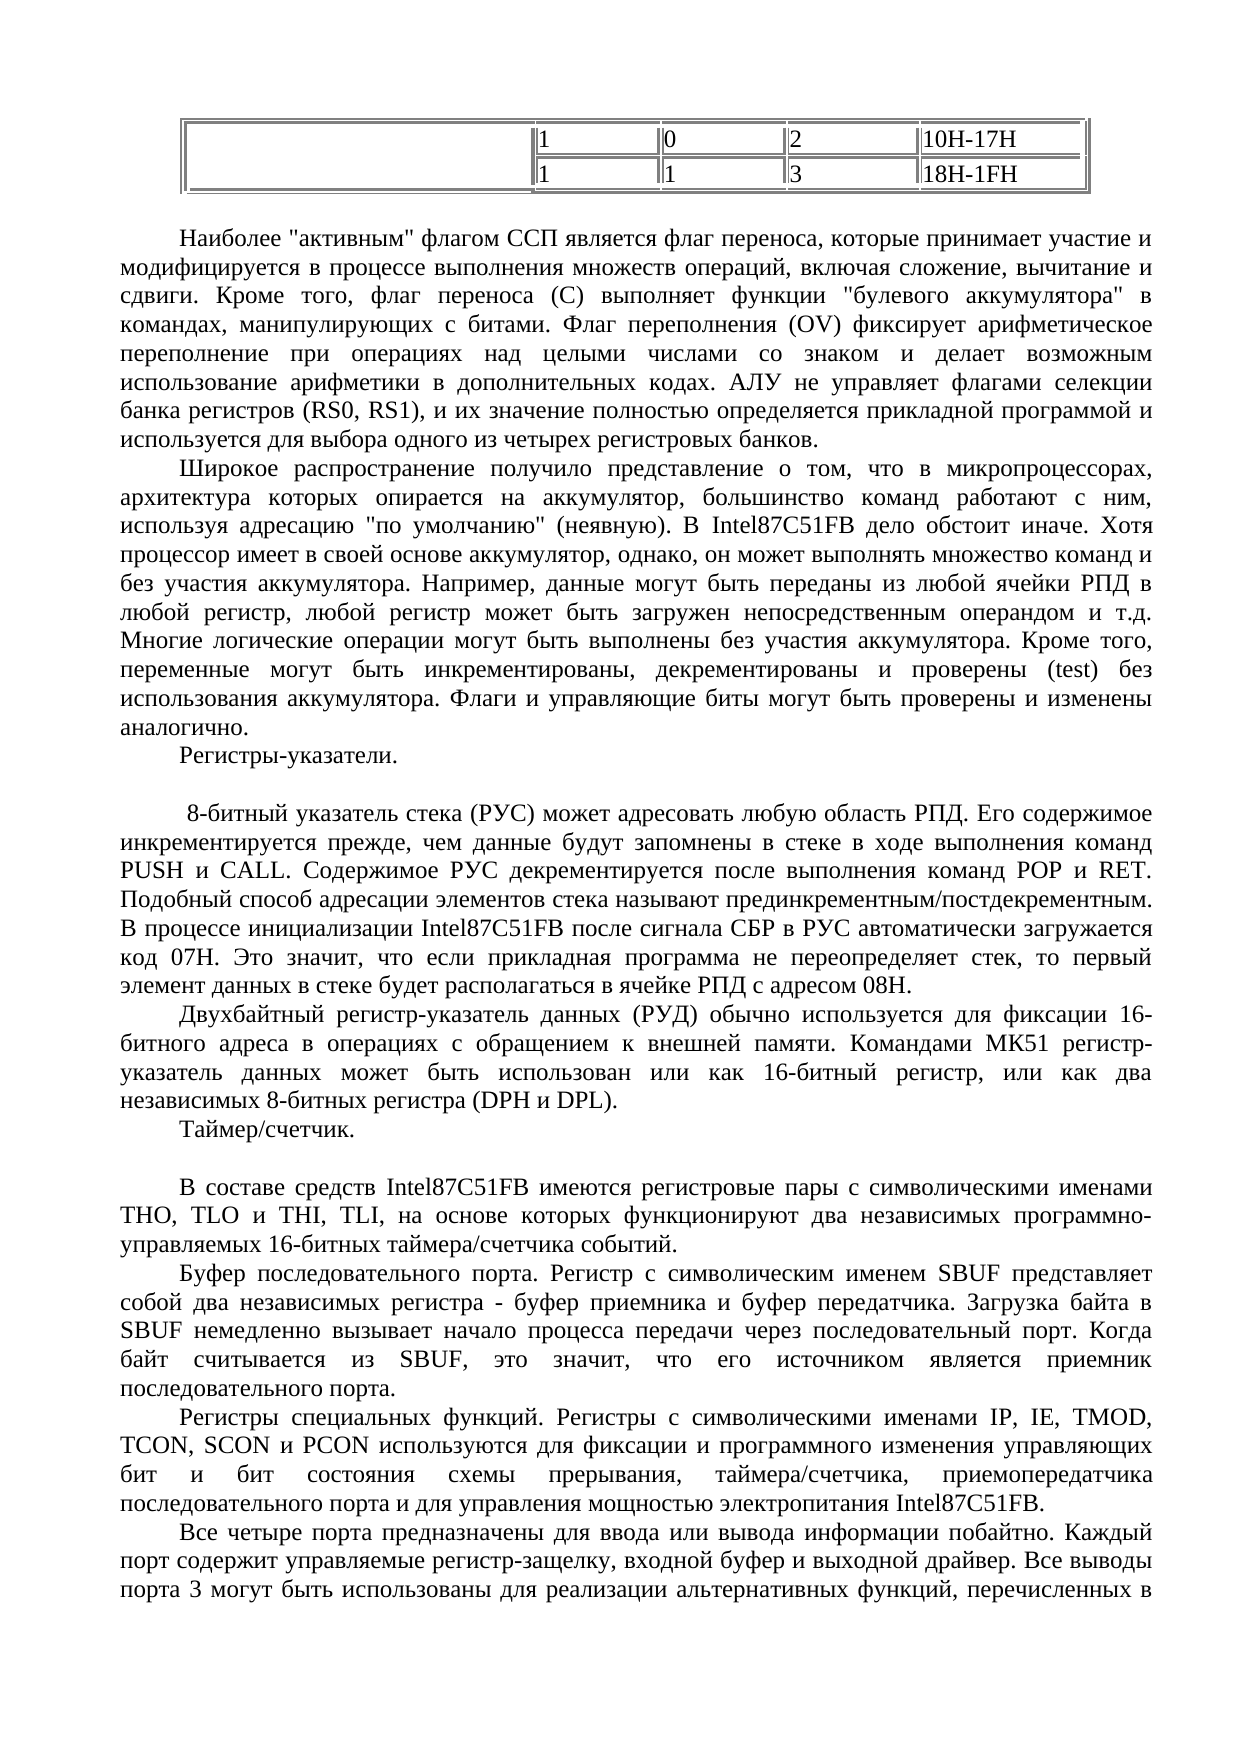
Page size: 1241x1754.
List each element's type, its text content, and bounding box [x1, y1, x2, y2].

text Двухбайтный регистр-указатель данных (РУД) обычно используется для фиксации 16-битного адреса в операциях с обращением к внешней памяти. Командами МК51 регистр-указатель данных может быть использован или как 16-битный регистр, или как два независимых 8-битных регистра (DPH и DPL). [120, 999, 1153, 1114]
text 8-битный указатель стека (РУС) может адресовать любую область РПД. Его содержимое инкрементируется прежде, чем данные будут запомнены в стеке в ходе выполнения команд PUSH и CALL. Содержимое РУС декрементируется после выполнения команд POP и RET. Подобный способ адресации элементов стека называют прединкрементным/постдекрементным. В процессе инициализации Intel87C51FB после сигнала СБР в РУС автоматически загружается код 07H. Это значит, что если прикладная программа не переопределяет стек, то первый элемент данных в стеке будет располагаться в ячейке РПД с адресом 08Н. [120, 798, 1153, 999]
text Регистры-указатели. [120, 741, 1153, 769]
text Широкое распространение получило представление о том, что в микропроцессорах, архитектура которых опирается на аккумулятор, большинство команд работают с ним, используя адресацию "по умолчанию" (неявную). В Intel87C51FB дело обстоит иначе. Хотя процессор имеет в своей основе аккумулятор, однако, он может выполнять множество команд и без участия аккумулятора. Например, данные могут быть переданы из любой ячейки РПД в любой регистр, любой регистр может быть загружен непосредственным операндом и т.д. Многие логические операции могут быть выполнены без участия аккумулятора. Кроме того, переменные могут быть инкрементированы, декрементированы и проверены (test) без использования аккумулятора. Флаги и управляющие биты могут быть проверены и изменены аналогично. [120, 453, 1153, 741]
text Буфер последовательного порта. Регистр с символическим именем SBUF представляет собой два независимых регистра - буфер приемника и буфер передатчика. Загрузка байта в SBUF немедленно вызывает начало процесса передачи через последовательный порт. Когда байт считывается из SBUF, это значит, что его источником является приемник последовательного порта. [120, 1258, 1153, 1402]
text Наиболее "активным" флагом ССП является флаг переноса, которые принимает участие и модифицируется в процессе выполнения множеств операций, включая сложение, вычитание и сдвиги. Кроме того, флаг переноса (C) выполняет функции "булевого аккумулятора" в командах, манипулирующих с битами. Флаг переполнения (OV) фиксирует арифметическое переполнение при операциях над целыми числами со знаком и делает возможным использование арифметики в дополнительных кодах. АЛУ не управляет флагами селекции банка регистров (RS0, RS1), и их значение полностью определяется прикладной программой и используется для выбора одного из четырех регистровых банков. [120, 223, 1153, 453]
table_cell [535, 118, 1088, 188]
text Таймер/счетчик. [120, 1114, 1153, 1143]
text В составе средств Intel87C51FB имеются регистровые пары с символическими именами ТНО, TLO и THI, TLI, на основе которых функционируют два независимых программно-управляемых 16-битных таймера/счетчика событий. [120, 1172, 1153, 1258]
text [120, 1517, 1153, 1603]
text Регистры специальных функций. Регистры с символическими именами IP, IE, TMOD, TCON, SCON и PCON используются для фиксации и программного изменения управляющих бит и бит состояния схемы прерывания, таймера/счетчика, приемопередатчика последовательного порта и для управления мощностью электропитания Intel87C51FB. [120, 1402, 1153, 1517]
